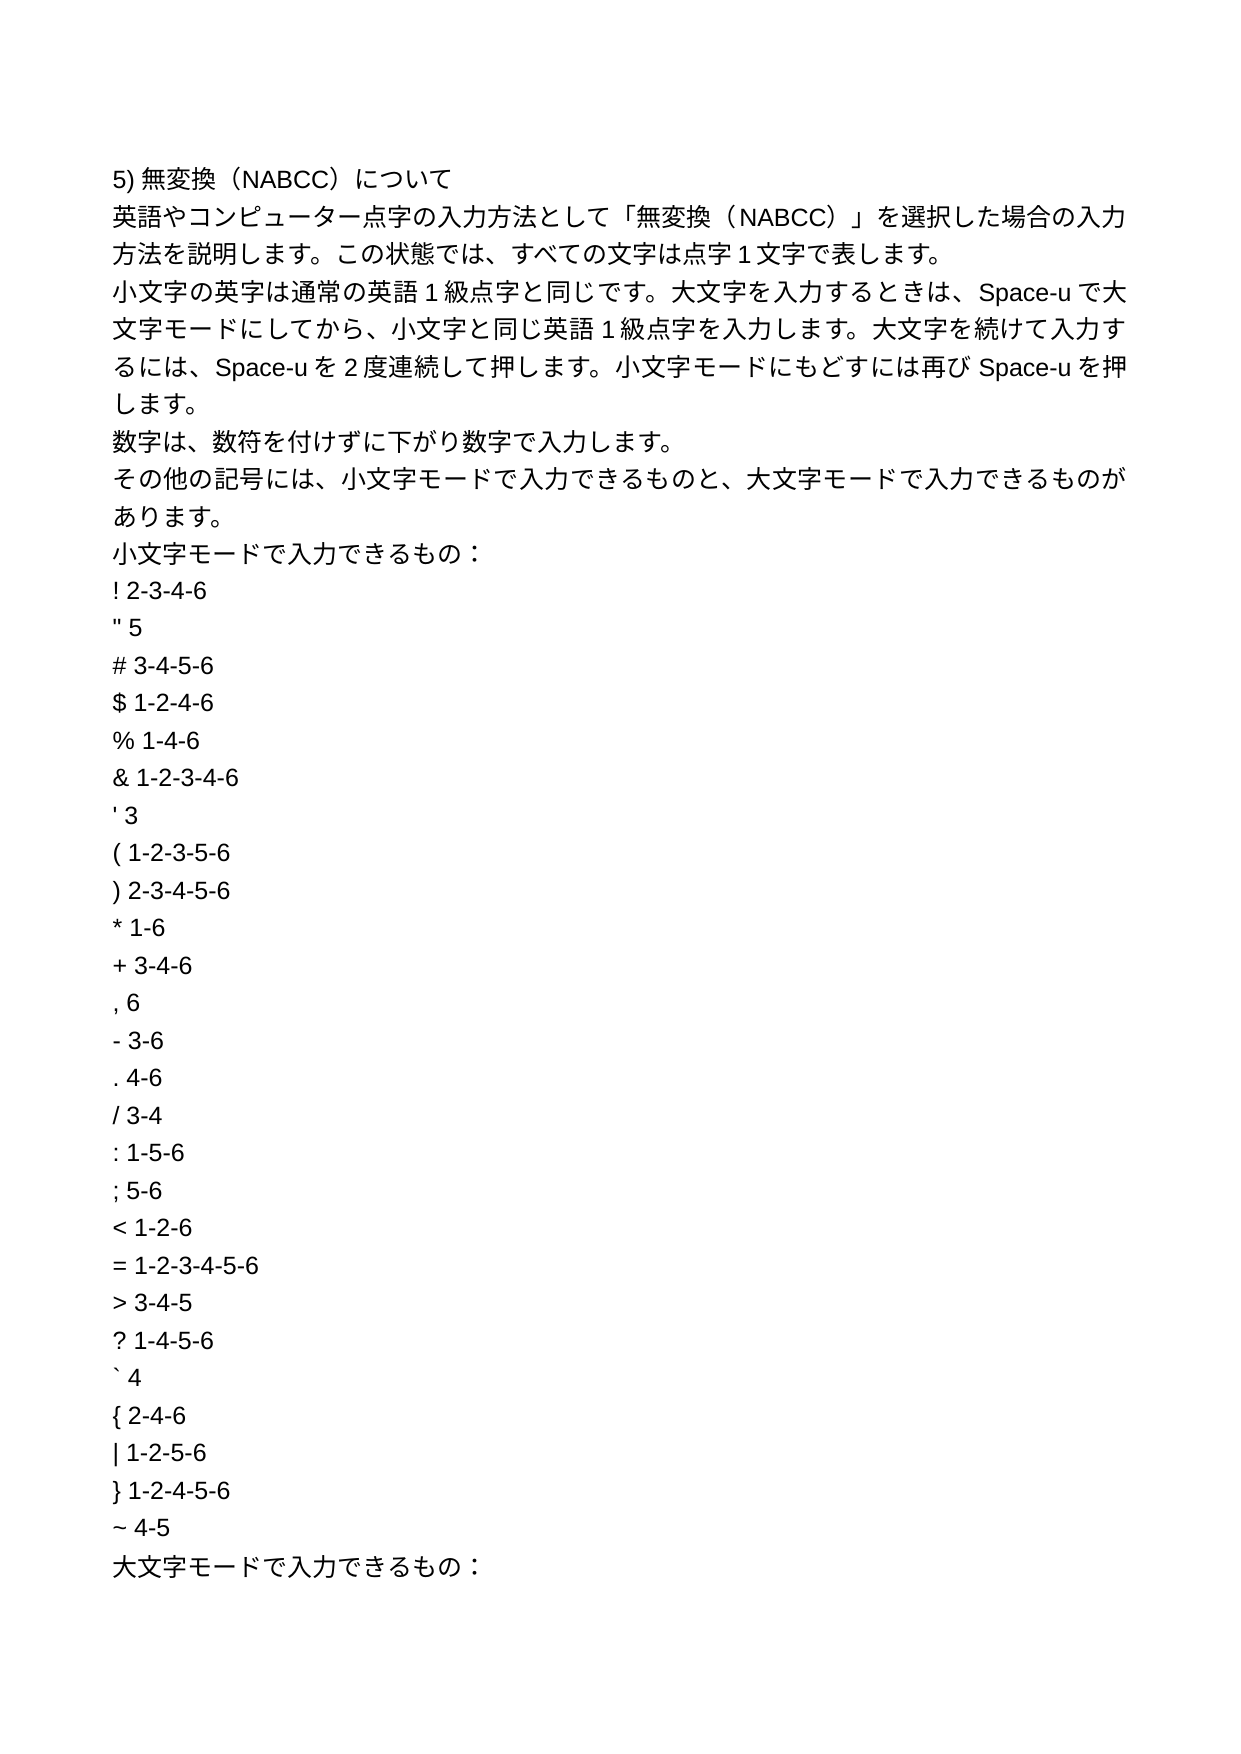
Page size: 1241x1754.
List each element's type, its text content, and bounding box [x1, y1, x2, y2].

text : 1-5-6 [112, 1134, 1128, 1172]
text * 1-6 [112, 909, 1128, 947]
text / 3-4 [112, 1097, 1128, 1134]
text 小文字の英字は通常の英語1級点字と同じです。大文字を入力するときは、Space-uで大文字モードにしてから、小文字と同じ英語1級点字を入力します。大文字を続けて入力するには、Space-uを2度連続して押します。小文字モードにもどすには再びSpace-uを押します。 [112, 272, 1128, 422]
text 英語やコンピューター点字の入力方法として「無変換（NABCC）」を選択した場合の入力方法を説明します。この状態では、すべての文字は点字1文字で表します。 [112, 197, 1128, 272]
text { 2-4-6 [112, 1397, 1128, 1434]
text > 3-4-5 [112, 1284, 1128, 1322]
text & 1-2-3-4-6 [112, 759, 1128, 797]
text 5) 無変換（NABCC）について [112, 159, 1128, 197]
text . 4-6 [112, 1059, 1128, 1097]
text その他の記号には、小文字モードで入力できるものと、大文字モードで入力できるものがあります。 [112, 459, 1128, 534]
text " 5 [112, 609, 1128, 647]
text # 3-4-5-6 [112, 647, 1128, 684]
text ; 5-6 [112, 1172, 1128, 1209]
text = 1-2-3-4-5-6 [112, 1247, 1128, 1284]
text ( 1-2-3-5-6 [112, 834, 1128, 872]
text | 1-2-5-6 [112, 1434, 1128, 1472]
text ) 2-3-4-5-6 [112, 872, 1128, 909]
text } 1-2-4-5-6 [112, 1472, 1128, 1509]
text ! 2-3-4-6 [112, 572, 1128, 609]
text $ 1-2-4-6 [112, 684, 1128, 722]
text ? 1-4-5-6 [112, 1322, 1128, 1359]
text 小文字モードで入力できるもの： [112, 534, 1128, 572]
text 数字は、数符を付けずに下がり数字で入力します。 [112, 422, 1128, 459]
text ' 3 [112, 797, 1128, 834]
text % 1-4-6 [112, 722, 1128, 759]
text , 6 [112, 984, 1128, 1022]
text ~ 4-5 [112, 1509, 1128, 1547]
text + 3-4-6 [112, 947, 1128, 984]
text ` 4 [112, 1359, 1128, 1397]
text < 1-2-6 [112, 1209, 1128, 1247]
text - 3-6 [112, 1022, 1128, 1059]
text 大文字モードで入力できるもの： [112, 1547, 1128, 1584]
